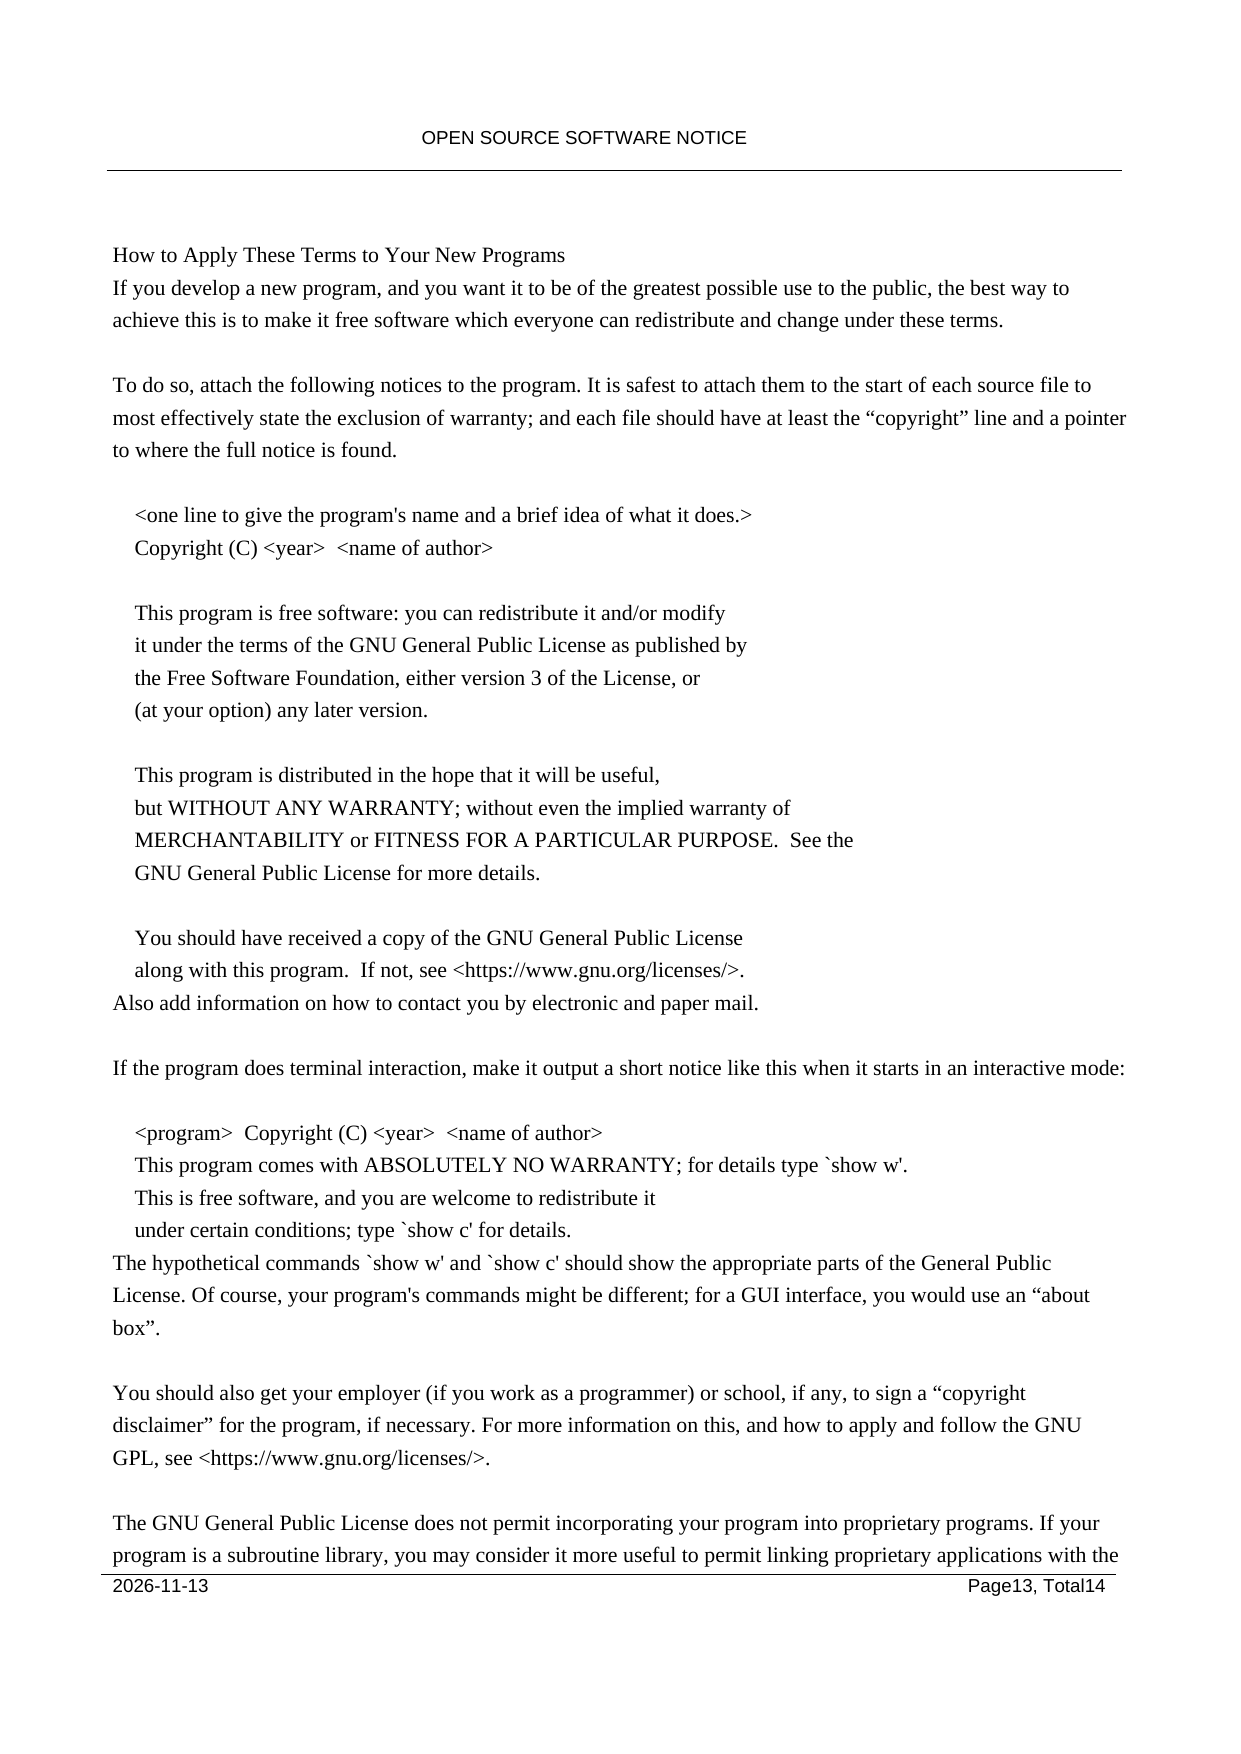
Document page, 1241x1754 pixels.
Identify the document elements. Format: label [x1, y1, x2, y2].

text [112, 206, 1128, 1571]
